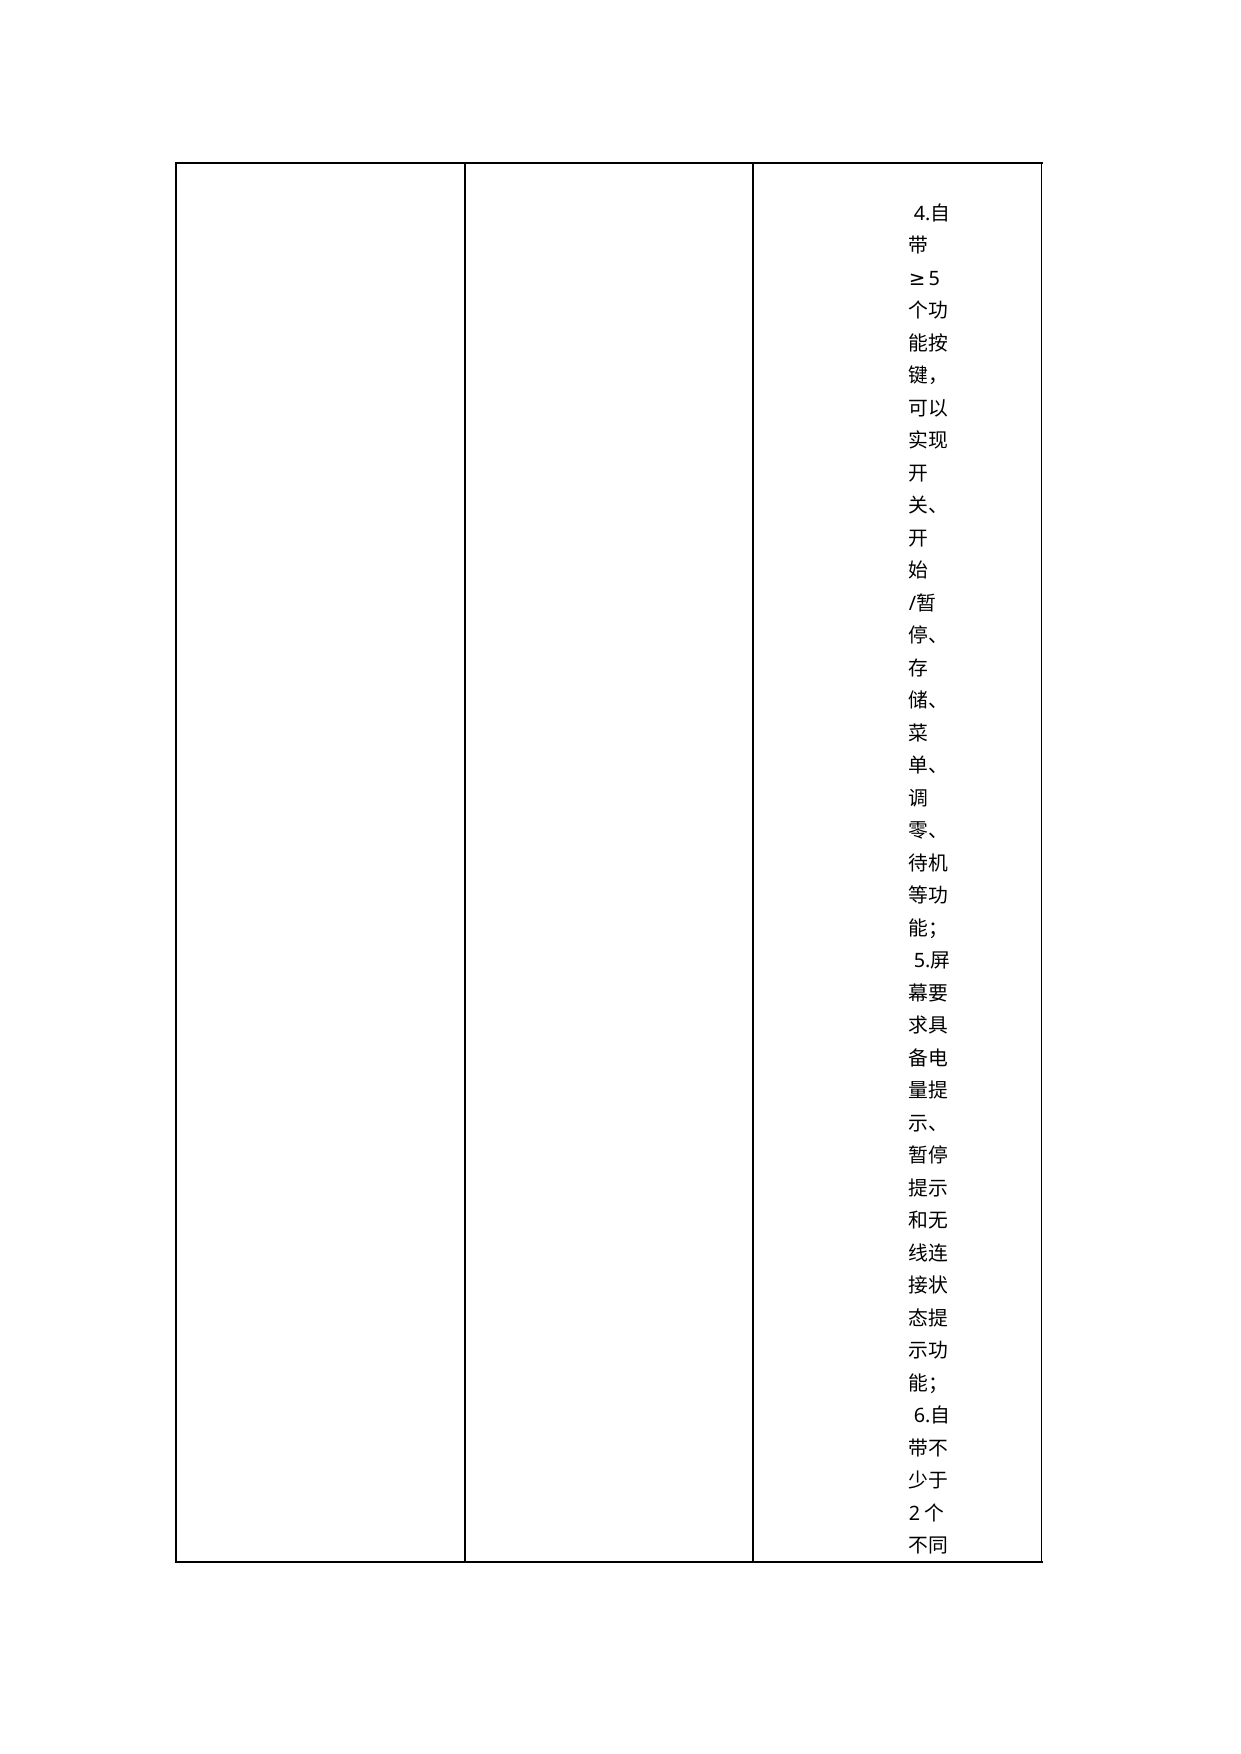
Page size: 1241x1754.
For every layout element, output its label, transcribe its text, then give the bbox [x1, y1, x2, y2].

table_cell 1 [177, 164, 464, 1561]
table_cell [466, 164, 752, 1561]
table_cell [754, 164, 1041, 1561]
